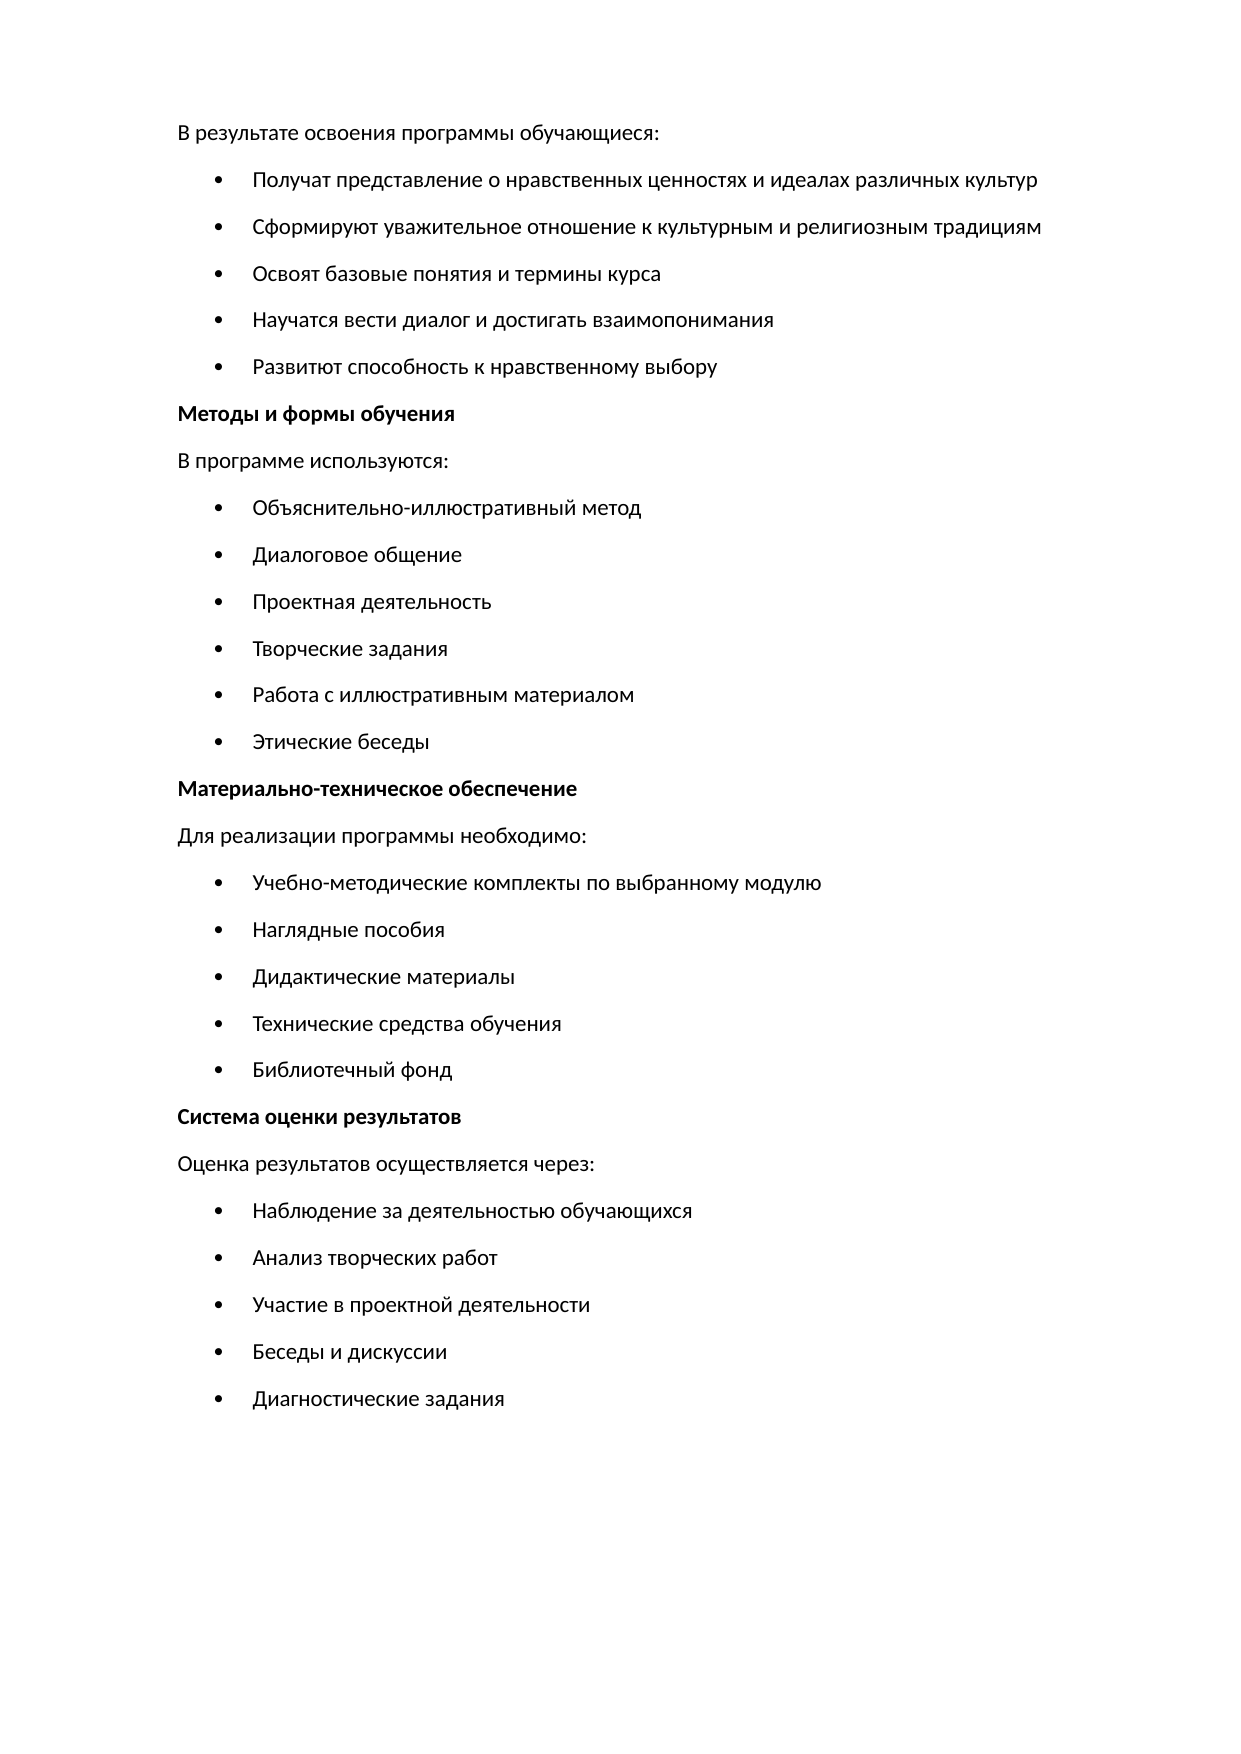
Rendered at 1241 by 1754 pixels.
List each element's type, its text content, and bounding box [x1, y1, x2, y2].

list Научатся вести диалог и достигать взаимопонимания [215, 306, 1152, 334]
text В программе используются: [177, 446, 1152, 474]
list Творческие задания [215, 634, 1152, 662]
list Развитют способность к нравственному выбору [215, 352, 1152, 381]
list Библиотечный фонд [215, 1056, 1152, 1084]
list Проектная деятельность [215, 587, 1152, 615]
text Материально-техническое обеспечение [177, 774, 1152, 802]
list Этические беседы [215, 727, 1152, 756]
list Работа с иллюстративным материалом [215, 681, 1152, 709]
text Оценка результатов осуществляется через: [177, 1149, 1152, 1177]
list Технические средства обучения [215, 1009, 1152, 1037]
list Получат представление о нравственных ценностях и идеалах различных культур [215, 165, 1152, 193]
list Диагностические задания [215, 1384, 1152, 1412]
text В результате освоения программы обучающиеся: [177, 118, 1152, 146]
list Учебно-методические комплекты по выбранному модулю [215, 868, 1152, 896]
list Объяснительно-иллюстративный метод [215, 493, 1152, 521]
list Наблюдение за деятельностью обучающихся [215, 1196, 1152, 1224]
list Наглядные пособия [215, 915, 1152, 943]
list Освоят базовые понятия и термины курса [215, 259, 1152, 287]
list Диалоговое общение [215, 540, 1152, 568]
list Участие в проектной деятельности [215, 1290, 1152, 1318]
text Система оценки результатов [177, 1102, 1152, 1131]
list Анализ творческих работ [215, 1243, 1152, 1271]
text Для реализации программы необходимо: [177, 821, 1152, 849]
list Сформируют уважительное отношение к культурным и религиозным традициям [215, 212, 1152, 240]
text Методы и формы обучения [177, 399, 1152, 427]
list Беседы и дискуссии [215, 1337, 1152, 1365]
list Дидактические материалы [215, 962, 1152, 990]
